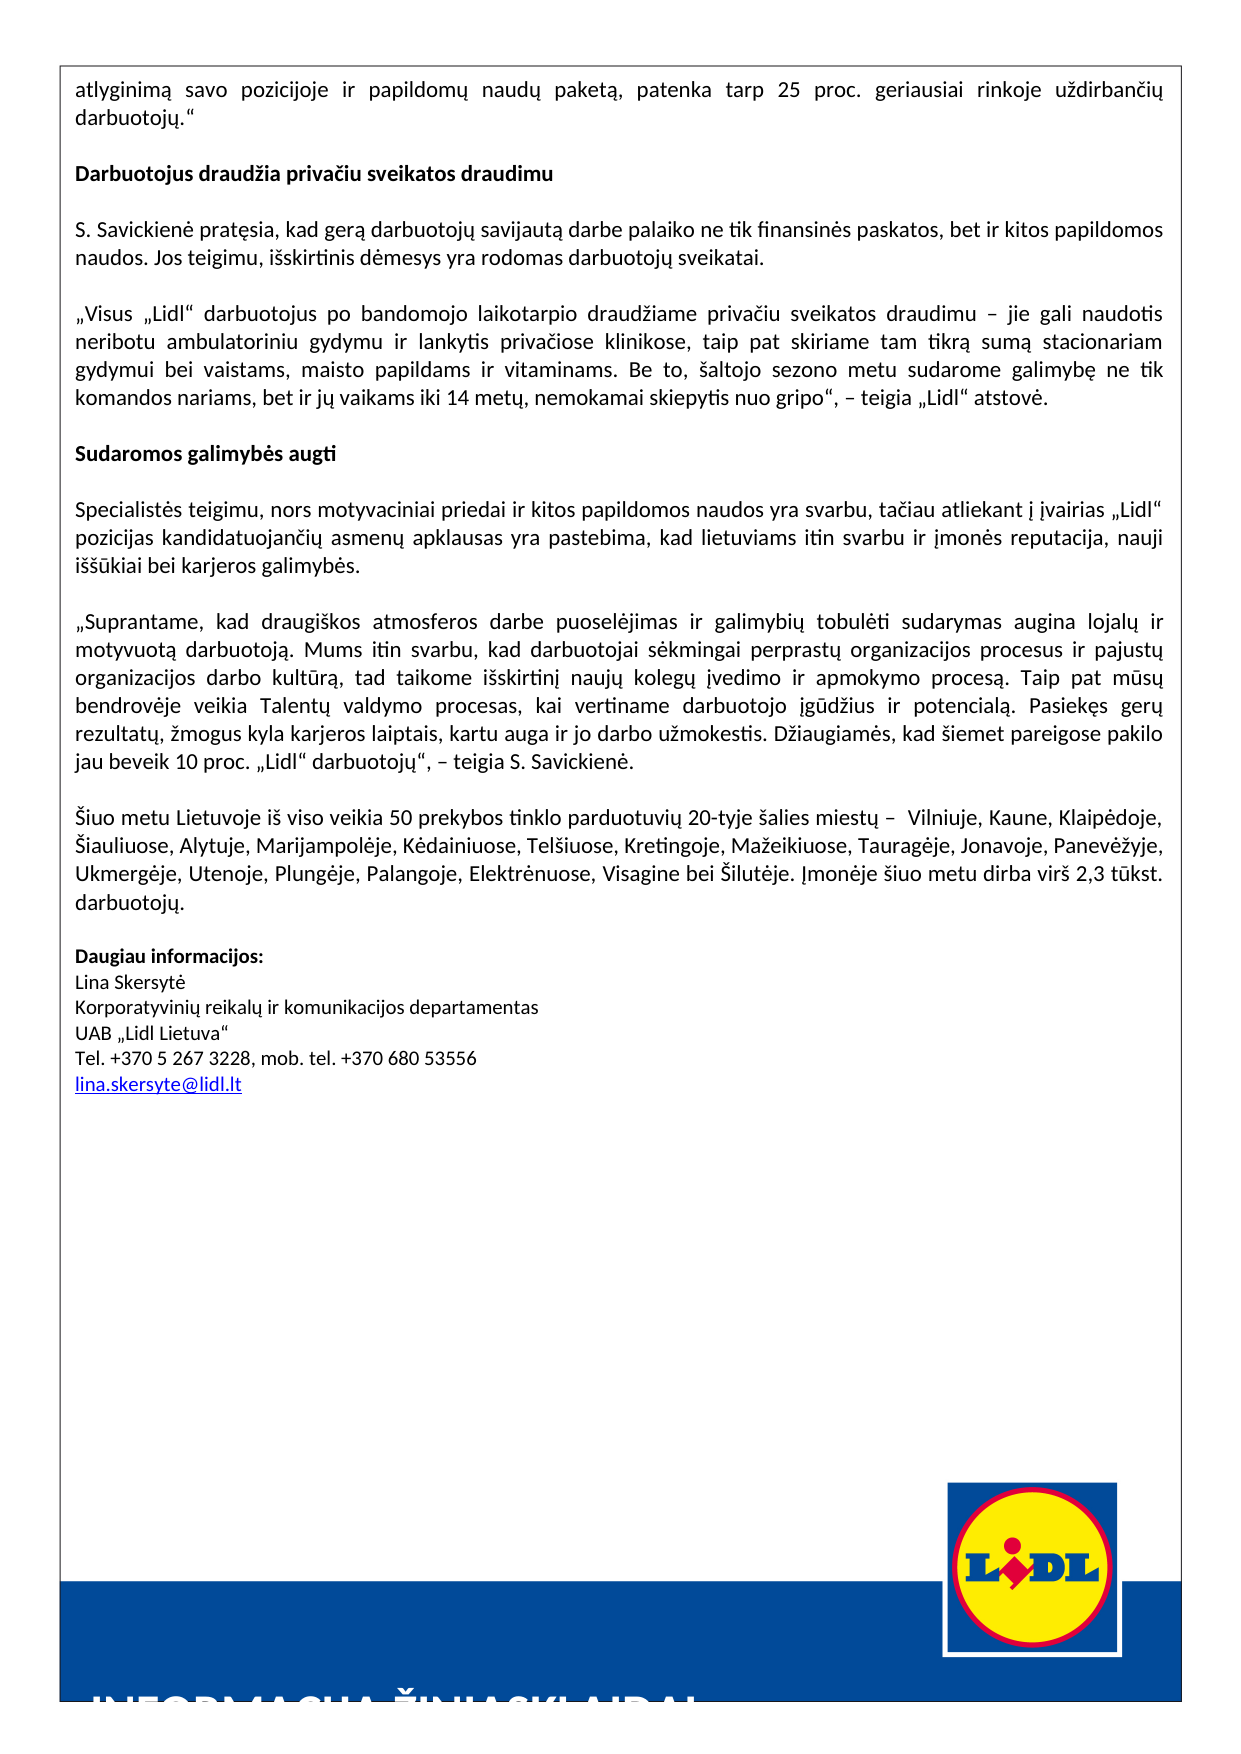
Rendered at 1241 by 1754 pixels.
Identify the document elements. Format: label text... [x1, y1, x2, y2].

text „Suprantame, kad draugiškos atmosferos darbe puoselėjimas ir galimybių tobulėti sudarymas augina lojalų ir motyvuotą darbuotoją. Mums itin svarbu, kad darbuotojai sėkmingai perprastų organizacijos procesus ir pajustų organizacijos darbo kultūrą, tad taikome išskirtinį naujų kolegų įvedimo ir apmokymo procesą. Taip pat mūsų bendrovėje veikia Talentų valdymo procesas, kai vertiname darbuotojo įgūdžius ir potencialą. Pasiekęs gerų rezultatų, žmogus kyla karjeros laiptais, kartu auga ir jo darbo užmokestis. Džiaugiamės, kad šiemet pareigose pakilo jau beveik 10 proc. „Lidl“ darbuotojų“, – teigia S. Savickienė. [75, 607, 1165, 776]
text Sudaromos galimybės augti [75, 439, 1165, 467]
text Šiuo metu Lietuvoje iš viso veikia 50 prekybos tinklo parduotuvių 20-tyje šalies miestų – Vilniuje, Kaune, Klaipėdoje, Šiauliuose, Alytuje, Marijampolėje, Kėdainiuose, Telšiuose, Kretingoje, Mažeikiuose, Tauragėje, Jonavoje, Panevėžyje, Ukmergėje, Utenoje, Plungėje, Palangoje, Elektrėnuose, Visagine bei Šilutėje. Įmonėje šiuo metu dirba virš 2,3 tūkst. darbuotojų. [75, 803, 1165, 916]
text Darbuotojus draudžia privačiu sveikatos draudimu [75, 159, 1165, 187]
text Specialistės teigimu, nors motyvaciniai priedai ir kitos papildomos naudos yra svarbu, tačiau atliekant į įvairias „Lidl“ pozicijas kandidatuojančių asmenų apklausas yra pastebima, kad lietuviams itin svarbu ir įmonės reputacija, nauji iššūkiai bei karjeros galimybės. [75, 495, 1165, 579]
text Daugiau informacijos: Lina Skersytė Korporatyvinių reikalų ir komunikacijos departamentas UAB „Lidl Lietuva“ Tel. +370 5 267 3228, mob. tel. +370 680 53556 lina.skersyte@lidl.lt [75, 944, 1165, 1096]
text „Visus „Lidl“ darbuotojus po bandomojo laikotarpio draudžiame privačiu sveikatos draudimu – jie gali naudotis neribotu ambulatoriniu gydymu ir lankytis privačiose klinikose, taip pat skiriame tam tikrą sumą stacionariam gydymui bei vaistams, maisto papildams ir vitaminams. Be to, šaltojo sezono metu sudarome galimybę ne tik komandos nariams, bet ir jų vaikams iki 14 metų, nemokamai skiepytis nuo gripo“, – teigia „Lidl“ atstovė. [75, 299, 1165, 411]
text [75, 75, 1165, 131]
picture [0, 6, 1241, 1754]
text S. Savickienė pratęsia, kad gerą darbuotojų savijautą darbe palaiko ne tik finansinės paskatos, bet ir kitos papildomos naudos. Jos teigimu, išskirtinis dėmesys yra rodomas darbuotojų sveikatai. [75, 215, 1165, 271]
